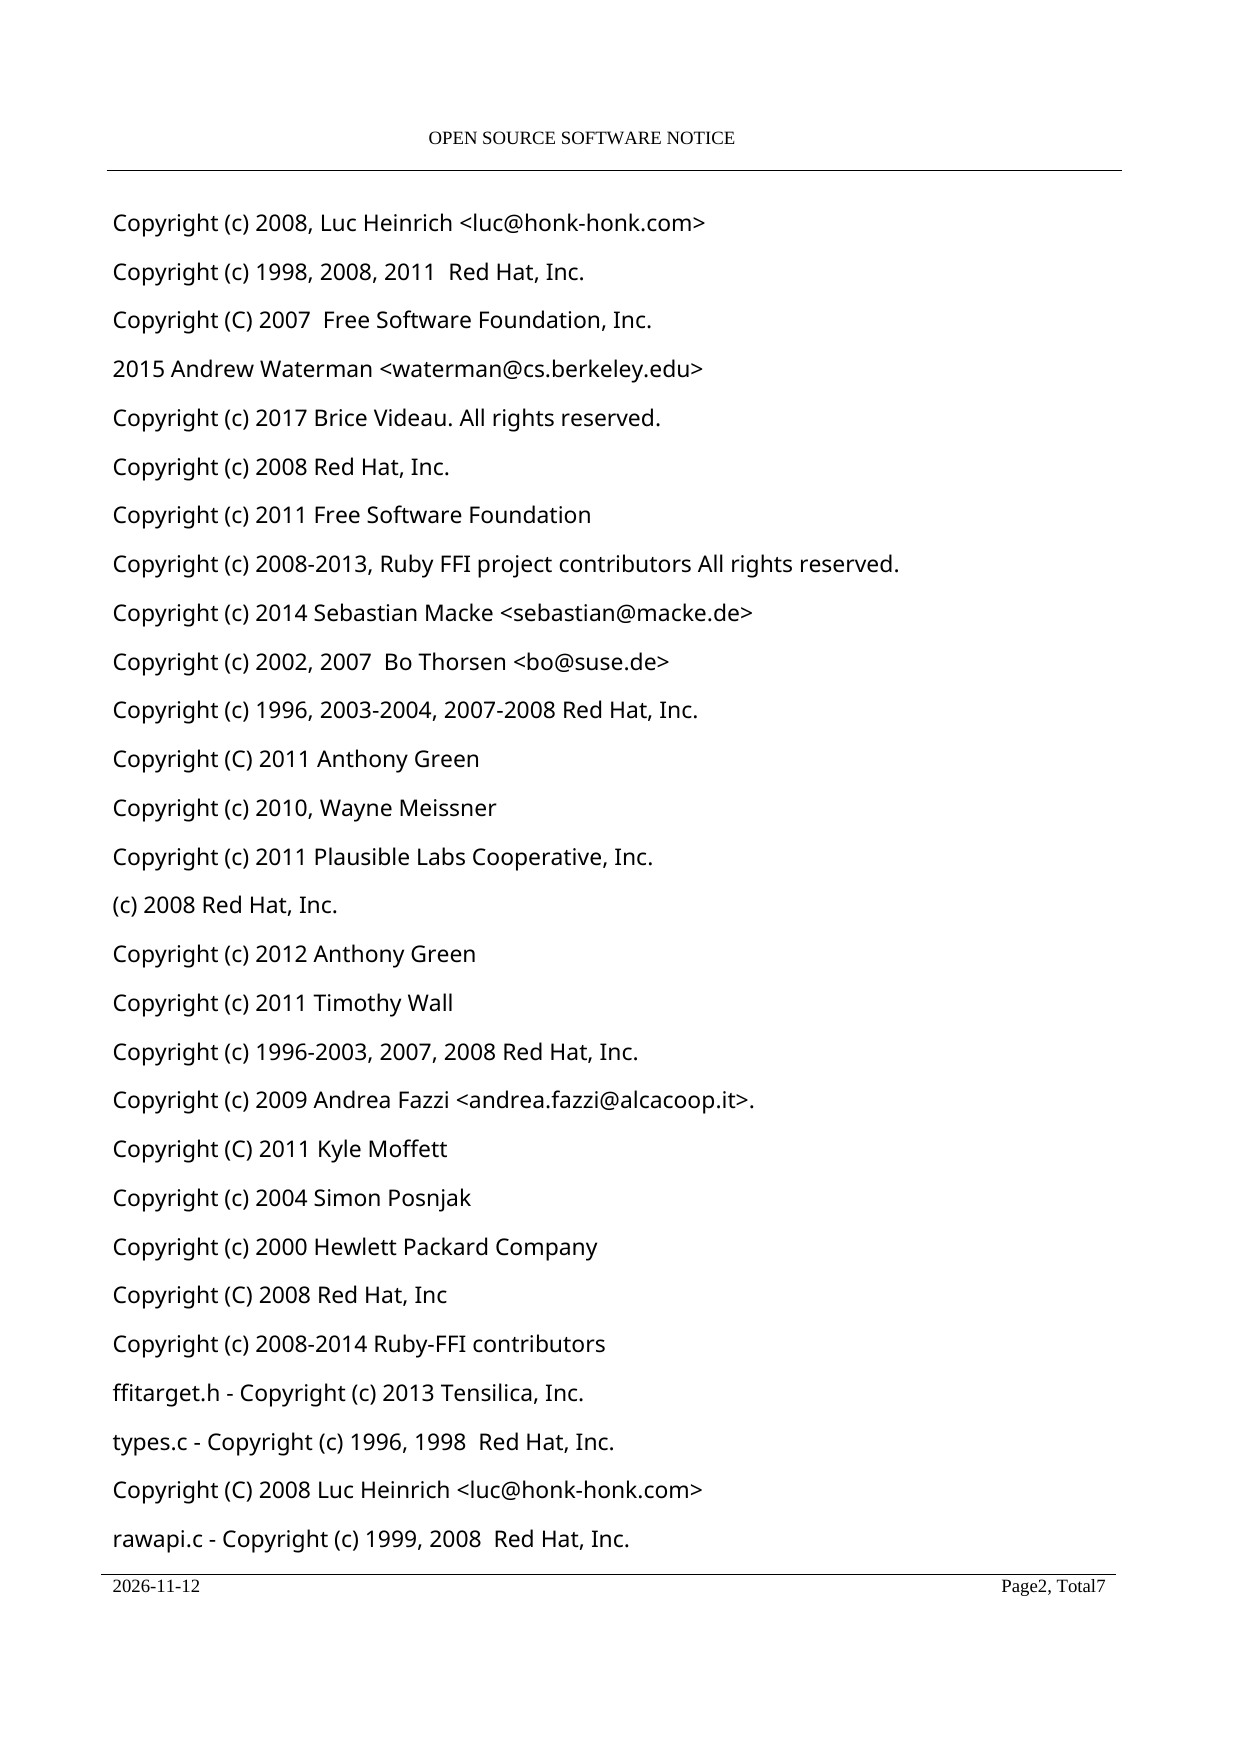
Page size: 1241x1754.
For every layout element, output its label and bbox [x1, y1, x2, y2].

text [112, 206, 1128, 1555]
